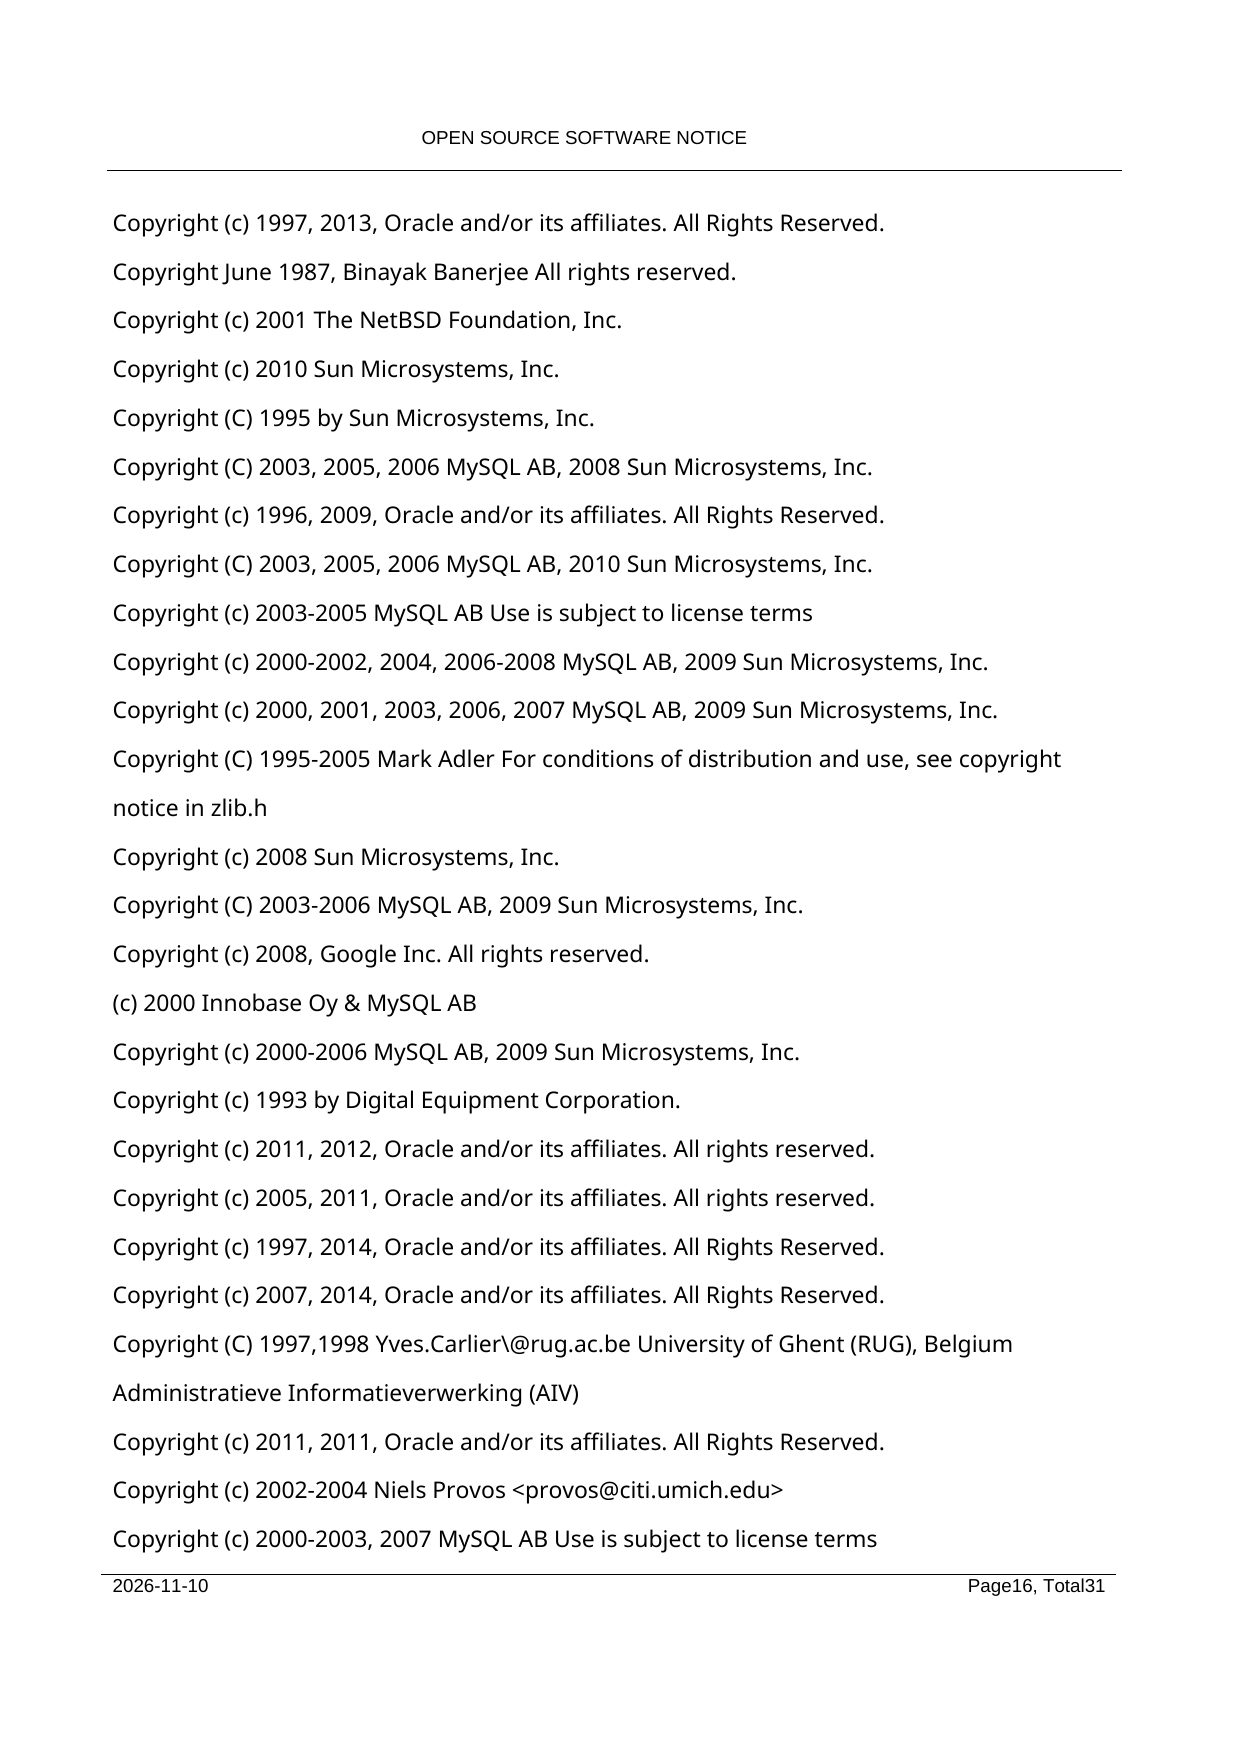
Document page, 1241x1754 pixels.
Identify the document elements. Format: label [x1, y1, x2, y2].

text [112, 206, 1128, 1555]
